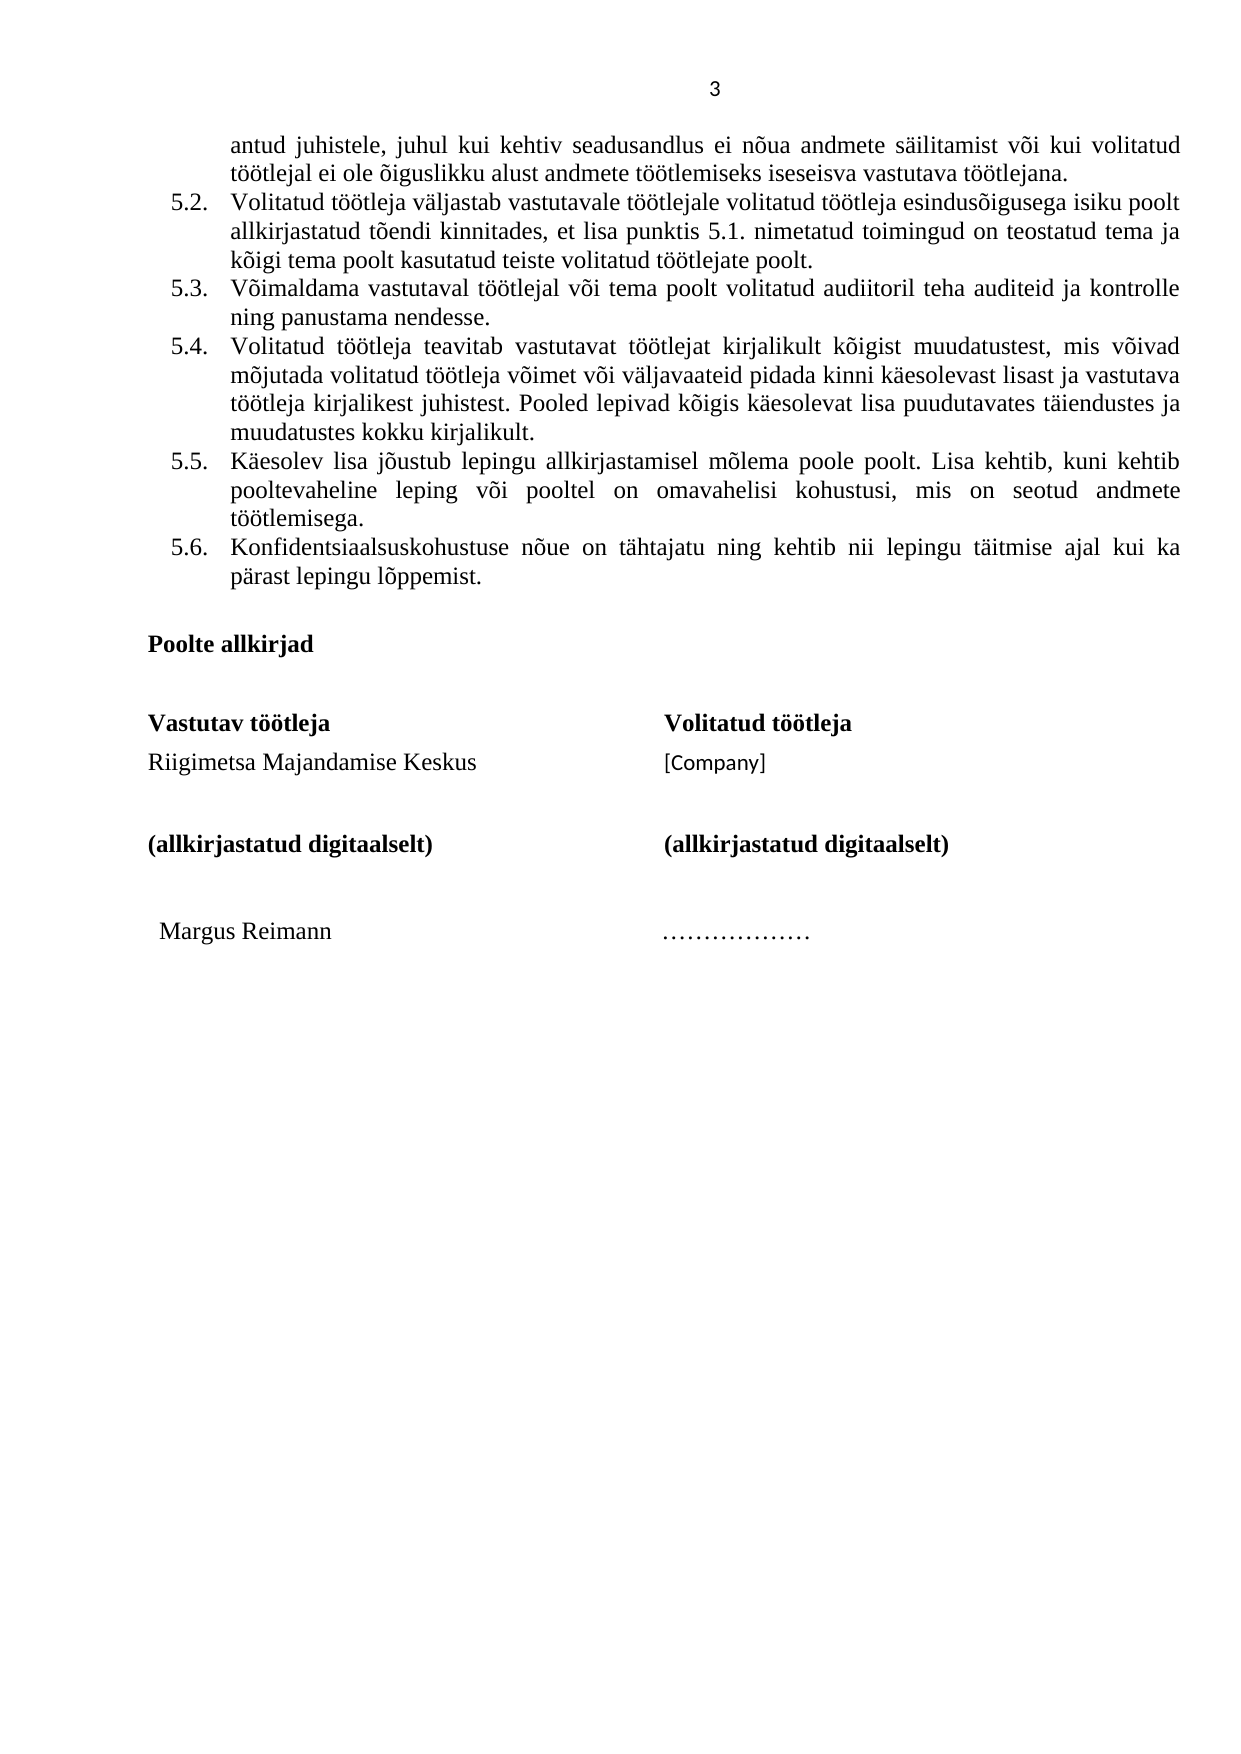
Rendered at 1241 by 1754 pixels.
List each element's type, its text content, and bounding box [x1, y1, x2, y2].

text Vastutav töötleja Volitatud töötleja [148, 708, 1181, 736]
list Volitatud töötleja väljastab vastutavale töötlejale volitatud töötleja esindusõigusega isiku poolt allkirjastatud tõendi kinnitades, et lisa punktis 5.1. nimetatud toimingud on teostatud tema ja kõigi tema poolt kasutatud teiste volitatud töötlejate poolt. [171, 187, 1181, 273]
list Konfidentsiaalsuskohustuse nõue on tähtajatu ning kehtib nii lepingu täitmise ajal kui ka pärast lepingu lõppemist. [171, 532, 1181, 590]
list Käesolev lisa jõustub lepingu allkirjastamisel mõlema poole poolt. Lisa kehtib, kuni kehtib pooltevaheline leping või pooltel on omavahelisi kohustusi, mis on seotud andmete töötlemisega. [171, 446, 1181, 532]
list Võimaldama vastutaval töötlejal või tema poolt volitatud audiitoril teha auditeid ja kontrolle ning panustama nendesse. [171, 273, 1181, 331]
table_header ……………… [650, 916, 1093, 944]
list Volitatud töötleja teavitab vastutavat töötlejat kirjalikult kõigist muudatustest, mis võivad mõjutada volitatud töötleja võimet või väljavaateid pidada kinni käesolevast lisast ja vastutava töötleja kirjalikest juhistest. Pooled lepivad kõigis käesolevat lisa puudutavates täiendustes ja muudatustes kokku kirjalikult. [171, 331, 1181, 446]
text Poolte allkirjad [148, 629, 1181, 658]
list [171, 130, 1181, 187]
table_header Margus Reimann [148, 916, 650, 944]
text Riigimetsa Majandamise Keskus [148, 747, 1181, 776]
